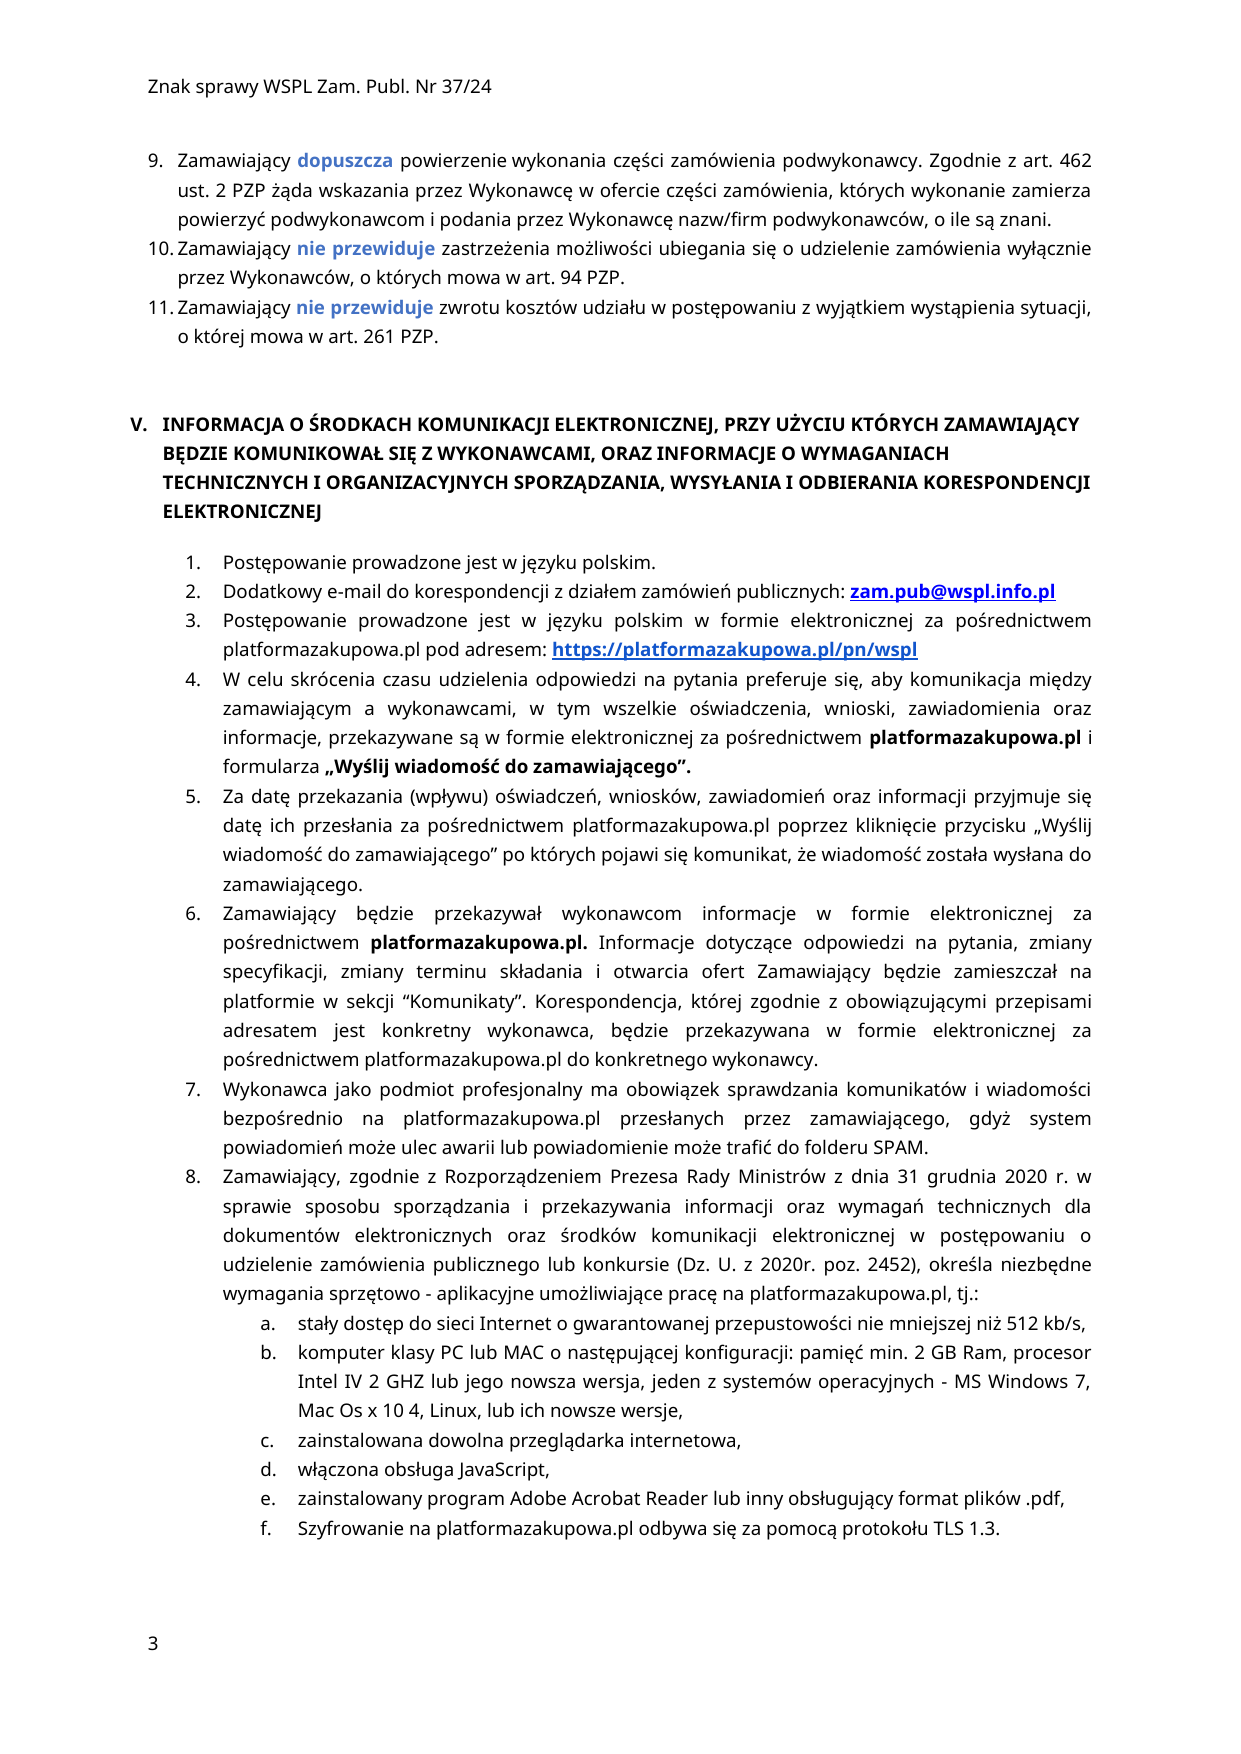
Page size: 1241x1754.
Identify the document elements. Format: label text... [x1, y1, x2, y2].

list Zamawiający nie przewiduje zwrotu kosztów udziału w postępowaniu z wyjątkiem wystąpienia sytuacji, o której mowa w art. 261 PZP. [148, 294, 1093, 349]
list Za datę przekazania (wpływu) oświadczeń, wniosków, zawiadomień oraz informacji przyjmuje się datę ich przesłania za pośrednictwem platformazakupowa.pl poprzez kliknięcie przycisku „Wyślij wiadomość do zamawiającego” po których pojawi się komunikat, że wiadomość została wysłana do zamawiającego. [185, 783, 1093, 896]
list Zamawiający będzie przekazywał wykonawcom informacje w formie elektronicznej za pośrednictwem platformazakupowa.pl. Informacje dotyczące odpowiedzi na pytania, zmiany specyfikacji, zmiany terminu składania i otwarcia ofert Zamawiający będzie zamieszczał na platformie w sekcji “Komunikaty”. Korespondencja, której zgodnie z obowiązującymi przepisami adresatem jest konkretny wykonawca, będzie przekazywana w formie elektronicznej za pośrednictwem platformazakupowa.pl do konkretnego wykonawcy. [185, 900, 1093, 1072]
list Wykonawca jako podmiot profesjonalny ma obowiązek sprawdzania komunikatów i wiadomości bezpośrednio na platformazakupowa.pl przesłanych przez zamawiającego, gdyż system powiadomień może ulec awarii lub powiadomienie może trafić do folderu SPAM. [185, 1076, 1093, 1160]
list Postępowanie prowadzone jest w języku polskim. [185, 549, 1093, 574]
list zainstalowana dowolna przeglądarka internetowa, [260, 1427, 1093, 1453]
list zainstalowany program Adobe Acrobat Reader lub inny obsługujący format plików .pdf, [260, 1486, 1093, 1511]
list Dodatkowy e-mail do korespondencji z działem zamówień publicznych: zam.pub@wspl.info.pl [185, 578, 1093, 604]
list komputer klasy PC lub MAC o następującej konfiguracji: pamięć min. 2 GB Ram, procesor Intel IV 2 GHZ lub jego nowsza wersja, jeden z systemów operacyjnych - MS Windows 7, Mac Os x 10 4, Linux, lub ich nowsze wersje, [260, 1339, 1093, 1423]
list Zamawiający dopuszcza powierzenie wykonania części zamówienia podwykonawcy. Zgodnie z art. 462 ust. 2 PZP żąda wskazania przez Wykonawcę w ofercie części zamówienia, których wykonanie zamierza powierzyć podwykonawcom i podania przez Wykonawcę nazw/firm podwykonawców, o ile są znani. [148, 148, 1093, 232]
list Zamawiający, zgodnie z Rozporządzeniem Prezesa Rady Ministrów z dnia 31 grudnia 2020 r. w sprawie sposobu sporządzania i przekazywania informacji oraz wymagań technicznych dla dokumentów elektronicznych oraz środków komunikacji elektronicznej w postępowaniu o udzielenie zamówienia publicznego lub konkursie (Dz. U. z 2020r. poz. 2452), określa niezbędne wymagania sprzętowo - aplikacyjne umożliwiające pracę na platformazakupowa.pl, tj.: [185, 1164, 1093, 1306]
list włączona obsługa JavaScript, [260, 1456, 1093, 1482]
list Postępowanie prowadzone jest w języku polskim w formie elektronicznej za pośrednictwem platformazakupowa.pl pod adresem: https://platformazakupowa.pl/pn/wspl [185, 607, 1093, 662]
list stały dostęp do sieci Internet o gwarantowanej przepustowości nie mniejszej niż 512 kb/s, [260, 1310, 1093, 1336]
list W celu skrócenia czasu udzielenia odpowiedzi na pytania preferuje się, aby komunikacja między zamawiającym a wykonawcami, w tym wszelkie oświadczenia, wnioski, zawiadomienia oraz informacje, przekazywane są w formie elektronicznej za pośrednictwem platformazakupowa.pl i formularza „Wyślij wiadomość do zamawiającego”. [185, 666, 1093, 779]
list Zamawiający nie przewiduje zastrzeżenia możliwości ubiegania się o udzielenie zamówienia wyłącznie przez Wykonawców, o których mowa w art. 94 PZP. [148, 235, 1093, 290]
list INFORMACJA O ŚRODKACH KOMUNIKACJI ELEKTRONICZNEJ, PRZY UŻYCIU KTÓRYCH ZAMAWIAJĄCY BĘDZIE KOMUNIKOWAŁ SIĘ Z WYKONAWCAMI, ORAZ INFORMACJE O WYMAGANIACH TECHNICZNYCH I ORGANIZACYJNYCH SPORZĄDZANIA, WYSYŁANIA I ODBIERANIA KORESPONDENCJI ELEKTRONICZNEJ [148, 411, 1093, 524]
list Szyfrowanie na platformazakupowa.pl odbywa się za pomocą protokołu TLS 1.3. [260, 1515, 1093, 1540]
